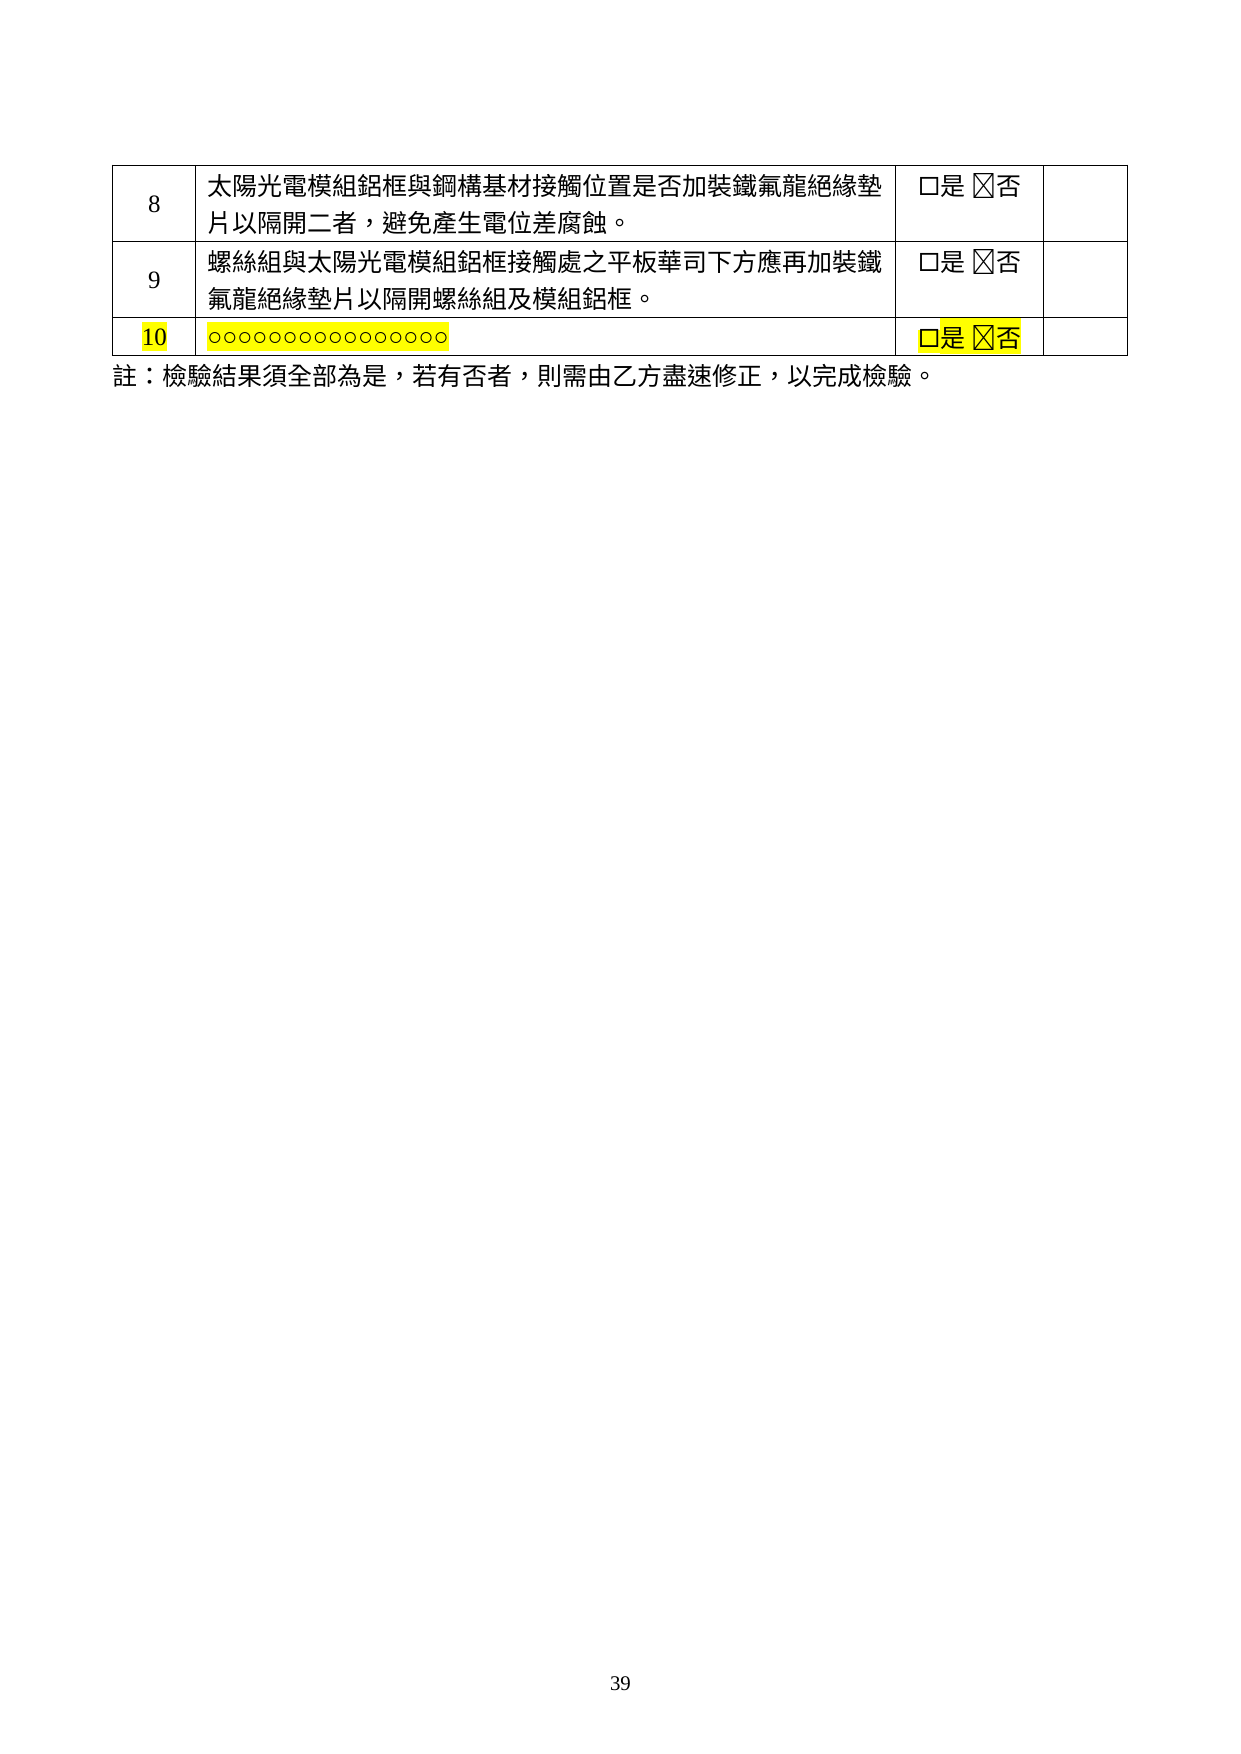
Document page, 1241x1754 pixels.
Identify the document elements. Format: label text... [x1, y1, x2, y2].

table_cell 9 [113, 242, 195, 317]
table_cell [1044, 166, 1127, 241]
table_cell 8 [113, 166, 195, 241]
table_cell 是 否 [896, 242, 1043, 317]
table_cell 是 否 [896, 166, 1043, 241]
table_cell 是 否 [896, 318, 1043, 355]
table_cell [1044, 318, 1127, 355]
table_cell ○○○○○○○○○○○○○○○○ [196, 318, 895, 355]
table_cell 10 [113, 318, 195, 355]
table_cell 螺絲組與太陽光電模組鋁框接觸處之平板華司下方應再加裝鐵氟龍絕緣墊片以隔開螺絲組及模組鋁框。 [196, 242, 895, 317]
text 註：檢驗結果須全部為是，若有否者，則需由乙方盡速修正，以完成檢驗。 [112, 356, 1128, 394]
table_cell 太陽光電模組鋁框與鋼構基材接觸位置是否加裝鐵氟龍絕緣墊片以隔開二者，避免產生電位差腐蝕。 [196, 166, 895, 241]
table_cell [1044, 242, 1127, 317]
